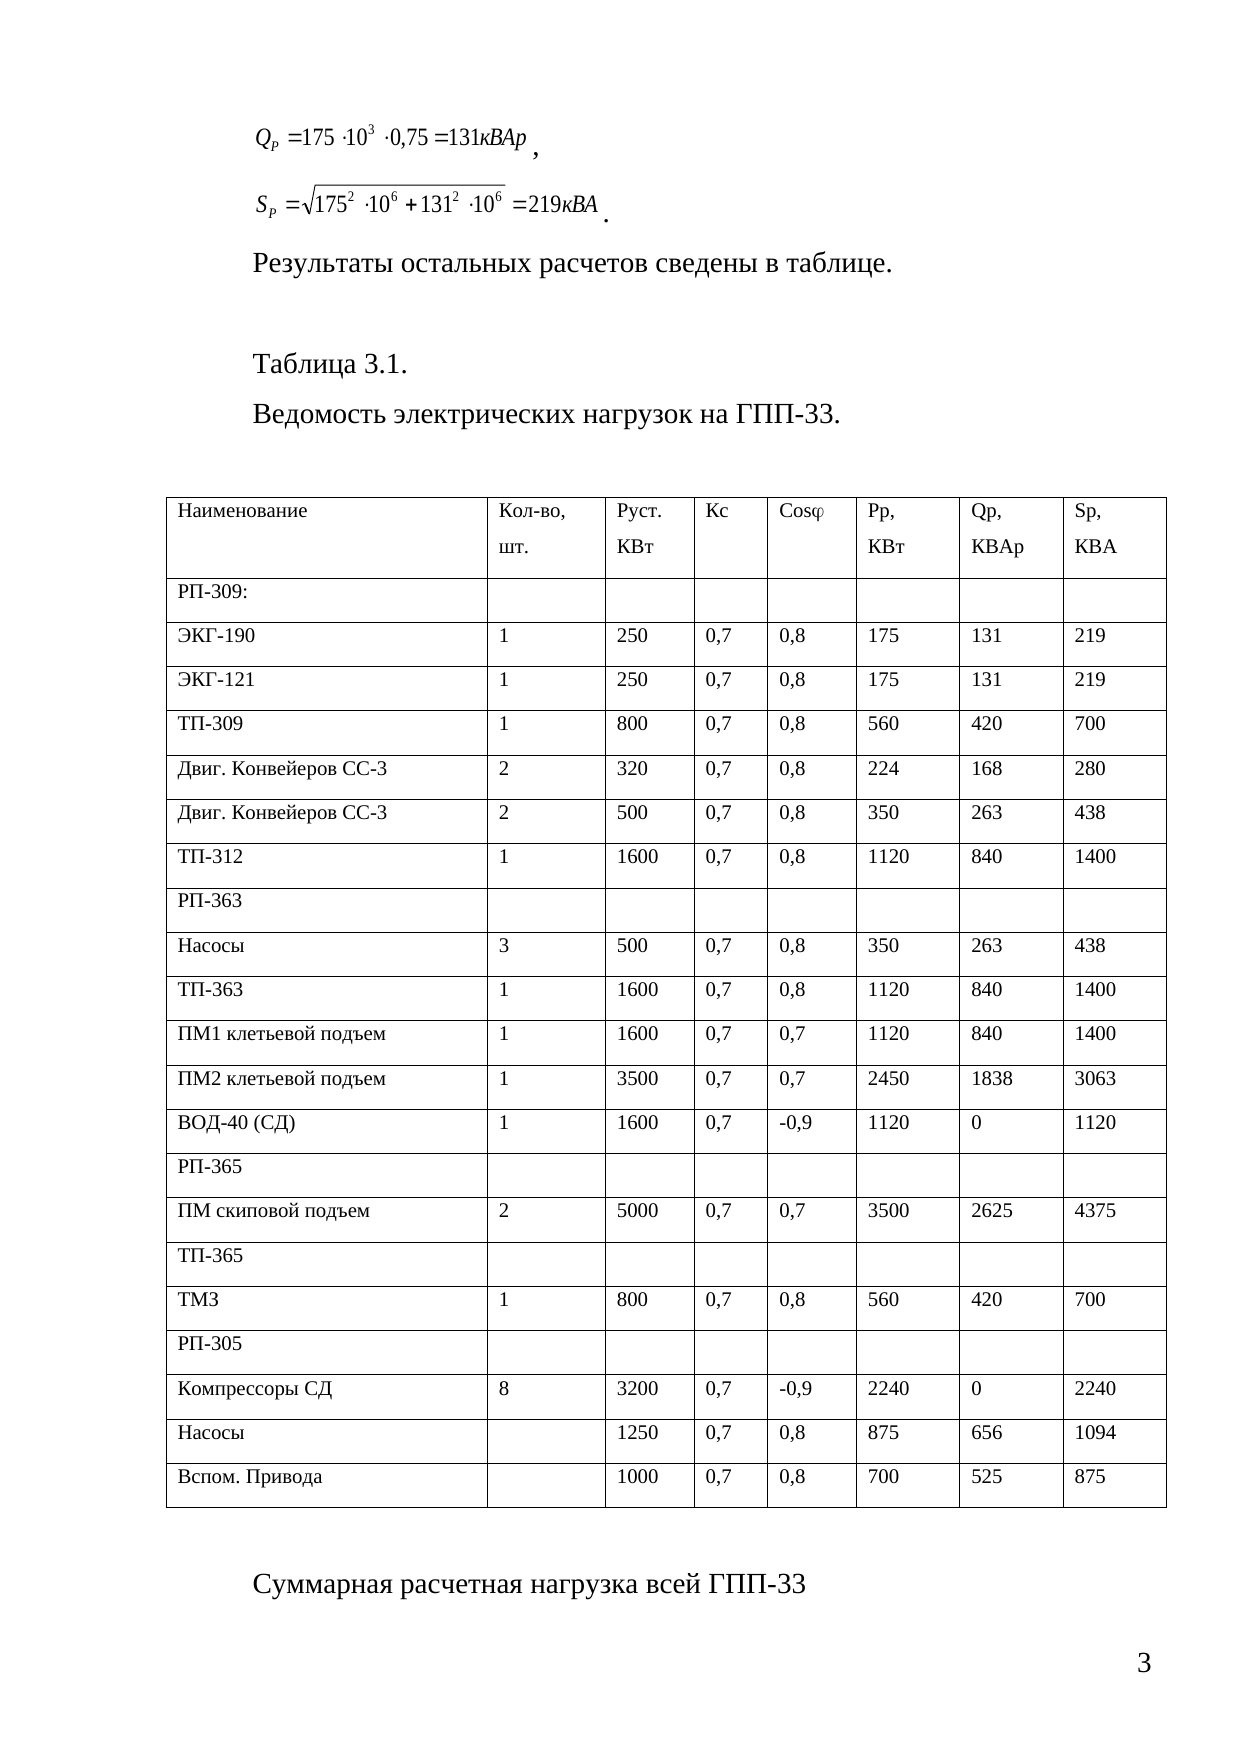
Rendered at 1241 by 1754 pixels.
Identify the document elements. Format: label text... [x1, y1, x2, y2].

table_cell 3200 [606, 1375, 694, 1419]
table_cell [488, 579, 605, 622]
table_cell 0,7 [695, 756, 767, 799]
table_cell ЭКГ-190 [167, 623, 487, 666]
table_cell 1 [488, 711, 605, 754]
table_cell 875 [857, 1420, 959, 1463]
table_cell 3 [488, 933, 605, 976]
table_cell [488, 1154, 605, 1197]
table_cell 438 [1064, 933, 1166, 976]
table_cell 525 [960, 1464, 1063, 1507]
table_header Кол-во, шт. [488, 498, 605, 577]
table_cell 1 [488, 844, 605, 887]
table_cell 350 [857, 800, 959, 843]
table_cell 1 [488, 623, 605, 666]
table_cell 420 [960, 711, 1063, 754]
table_cell 175 [857, 623, 959, 666]
table_cell 0,7 [695, 623, 767, 666]
table_cell [606, 1154, 694, 1197]
table_cell 2 [488, 756, 605, 799]
table_header Sр, КВА [1064, 498, 1166, 577]
text Таблица 3.1. [177, 346, 1152, 380]
table_cell 1838 [960, 1066, 1063, 1109]
table_cell 1 [488, 667, 605, 710]
table_cell 263 [960, 933, 1063, 976]
table_cell [606, 889, 694, 932]
table_cell 840 [960, 844, 1063, 887]
table_cell РП-309: [167, 579, 487, 622]
table_cell 131 [960, 623, 1063, 666]
table_cell 875 [1064, 1464, 1166, 1507]
table_cell [1064, 579, 1166, 622]
table_cell [488, 1243, 605, 1286]
text Ведомость электрических нагрузок на ГПП-33. [177, 397, 1152, 430]
table_cell 219 [1064, 623, 1166, 666]
table_cell [606, 1243, 694, 1286]
table_header Наименование [167, 498, 487, 577]
table_cell 420 [960, 1287, 1063, 1330]
table_cell [960, 1154, 1063, 1197]
table_cell [1064, 1331, 1166, 1374]
table_cell 2 [488, 1198, 605, 1242]
table_cell [960, 1331, 1063, 1374]
table_header Qр, КВАр [960, 498, 1063, 577]
table_cell 1600 [606, 977, 694, 1020]
table_cell [768, 1243, 856, 1286]
table_cell [695, 1331, 767, 1374]
table_cell 2240 [857, 1375, 959, 1419]
table_cell 224 [857, 756, 959, 799]
table_cell Компрессоры СД [167, 1375, 487, 1419]
table_cell 1120 [857, 844, 959, 887]
table_cell 0,8 [768, 756, 856, 799]
table_cell 0,8 [768, 977, 856, 1020]
table_cell 1600 [606, 844, 694, 887]
table_cell 0,7 [695, 933, 767, 976]
table_cell 0 [960, 1375, 1063, 1419]
table_cell ТП-365 [167, 1243, 487, 1286]
table_cell -0,9 [768, 1110, 856, 1153]
text , [177, 118, 1152, 162]
table_cell [1064, 1154, 1166, 1197]
table_cell 1094 [1064, 1420, 1166, 1463]
table_cell 1600 [606, 1110, 694, 1153]
table_cell [960, 889, 1063, 932]
table_cell 840 [960, 977, 1063, 1020]
text Суммарная расчетная нагрузка всей ГПП-33 [177, 1566, 1152, 1599]
table_cell 700 [1064, 711, 1166, 754]
table_cell 840 [960, 1021, 1063, 1064]
table_cell 0,7 [695, 1066, 767, 1109]
table_cell 8 [488, 1375, 605, 1419]
table_cell 700 [1064, 1287, 1166, 1330]
table_cell 800 [606, 711, 694, 754]
table_cell 168 [960, 756, 1063, 799]
table_cell 1120 [857, 1110, 959, 1153]
table_cell 219 [1064, 667, 1166, 710]
table_cell Насосы [167, 1420, 487, 1463]
table_cell 131 [960, 667, 1063, 710]
table_cell [695, 1243, 767, 1286]
table_header Рр, КВт [857, 498, 959, 577]
table_cell [606, 579, 694, 622]
table_cell 560 [857, 711, 959, 754]
table_cell 0,7 [695, 1021, 767, 1064]
table_cell 1120 [857, 1021, 959, 1064]
table_cell 656 [960, 1420, 1063, 1463]
table_cell [488, 1331, 605, 1374]
table_cell [960, 579, 1063, 622]
table_cell [768, 1331, 856, 1374]
table_cell 250 [606, 667, 694, 710]
table_header Руст. КВт [606, 498, 694, 577]
table_cell 320 [606, 756, 694, 799]
table_cell 1400 [1064, 1021, 1166, 1064]
table_cell 0,8 [768, 1287, 856, 1330]
table_cell 280 [1064, 756, 1166, 799]
table_cell 0,8 [768, 844, 856, 887]
table_cell -0,9 [768, 1375, 856, 1419]
table_cell 0,7 [695, 977, 767, 1020]
table_cell 0,7 [768, 1066, 856, 1109]
table_cell [857, 1331, 959, 1374]
table_cell 1 [488, 1066, 605, 1109]
table_cell 5000 [606, 1198, 694, 1242]
table_cell 2450 [857, 1066, 959, 1109]
table_header Cos [768, 498, 856, 577]
table_cell [695, 579, 767, 622]
table_cell 0,7 [695, 1110, 767, 1153]
table_cell 3063 [1064, 1066, 1166, 1109]
table_cell 500 [606, 800, 694, 843]
table_cell [1064, 889, 1166, 932]
table_cell 175 [857, 667, 959, 710]
table_cell 1 [488, 977, 605, 1020]
table_cell [606, 1331, 694, 1374]
table_cell 2 [488, 800, 605, 843]
table_cell 0,7 [695, 1464, 767, 1507]
table_header Кс [695, 498, 767, 577]
table_cell 1600 [606, 1021, 694, 1064]
table_cell 700 [857, 1464, 959, 1507]
table_cell 1400 [1064, 844, 1166, 887]
table_cell 350 [857, 933, 959, 976]
table_cell 0,8 [768, 800, 856, 843]
table_cell [857, 889, 959, 932]
table_cell 0,7 [695, 1198, 767, 1242]
table_cell 0,8 [768, 1464, 856, 1507]
table_cell [857, 1154, 959, 1197]
table_cell 0,7 [695, 1287, 767, 1330]
table_cell ВОД-40 (СД) [167, 1110, 487, 1153]
table_cell 0,8 [768, 1420, 856, 1463]
table_cell 0,8 [768, 711, 856, 754]
table_cell 1 [488, 1287, 605, 1330]
table_cell 1000 [606, 1464, 694, 1507]
table_cell ТП-363 [167, 977, 487, 1020]
table_cell 0,7 [695, 1420, 767, 1463]
table_cell ЭКГ-121 [167, 667, 487, 710]
table_cell 1250 [606, 1420, 694, 1463]
table_cell [695, 889, 767, 932]
text . [177, 179, 1152, 229]
table_cell [960, 1243, 1063, 1286]
table_cell 438 [1064, 800, 1166, 843]
table_cell 3500 [857, 1198, 959, 1242]
table_cell Насосы [167, 933, 487, 976]
table_cell 263 [960, 800, 1063, 843]
table_cell 0,8 [768, 933, 856, 976]
table_cell ТП-312 [167, 844, 487, 887]
table_cell 4375 [1064, 1198, 1166, 1242]
table_cell [488, 889, 605, 932]
table_cell 0,7 [695, 711, 767, 754]
table_cell 1120 [857, 977, 959, 1020]
table_cell 250 [606, 623, 694, 666]
table_cell 0,8 [768, 623, 856, 666]
table_cell 0,7 [695, 1375, 767, 1419]
table_cell [857, 1243, 959, 1286]
table_cell 0,8 [768, 667, 856, 710]
table_cell ПМ1 клетьевой подъем [167, 1021, 487, 1064]
table_cell Вспом. Привода [167, 1464, 487, 1507]
table_cell [768, 889, 856, 932]
text Результаты остальных расчетов сведены в таблице. [177, 246, 1152, 279]
table_cell РП-363 [167, 889, 487, 932]
table_cell 0 [960, 1110, 1063, 1153]
table_cell 3500 [606, 1066, 694, 1109]
table_cell 2625 [960, 1198, 1063, 1242]
table_cell Двиг. Конвейеров СС-3 [167, 756, 487, 799]
table_cell Двиг. Конвейеров СС-3 [167, 800, 487, 843]
table_cell 2240 [1064, 1375, 1166, 1419]
table_cell 500 [606, 933, 694, 976]
table_cell 0,7 [695, 800, 767, 843]
table_cell 1 [488, 1110, 605, 1153]
table_cell [695, 1154, 767, 1197]
table_cell [1064, 1243, 1166, 1286]
table_cell РП-365 [167, 1154, 487, 1197]
table_cell 560 [857, 1287, 959, 1330]
table_cell [488, 1464, 605, 1507]
table_cell РП-305 [167, 1331, 487, 1374]
table_cell 1400 [1064, 977, 1166, 1020]
table_cell 0,7 [695, 844, 767, 887]
table_cell ТП-309 [167, 711, 487, 754]
table_cell 1120 [1064, 1110, 1166, 1153]
table_cell [768, 579, 856, 622]
table_cell ТМЗ [167, 1287, 487, 1330]
table_cell [857, 579, 959, 622]
table_cell ПМ2 клетьевой подъем [167, 1066, 487, 1109]
table_cell ПМ скиповой подъем [167, 1198, 487, 1242]
table_cell 0,7 [695, 667, 767, 710]
table_cell [768, 1154, 856, 1197]
table_cell 0,7 [768, 1021, 856, 1064]
table_cell 800 [606, 1287, 694, 1330]
table_cell 0,7 [768, 1198, 856, 1242]
table_cell 1 [488, 1021, 605, 1064]
table_cell [488, 1420, 605, 1463]
